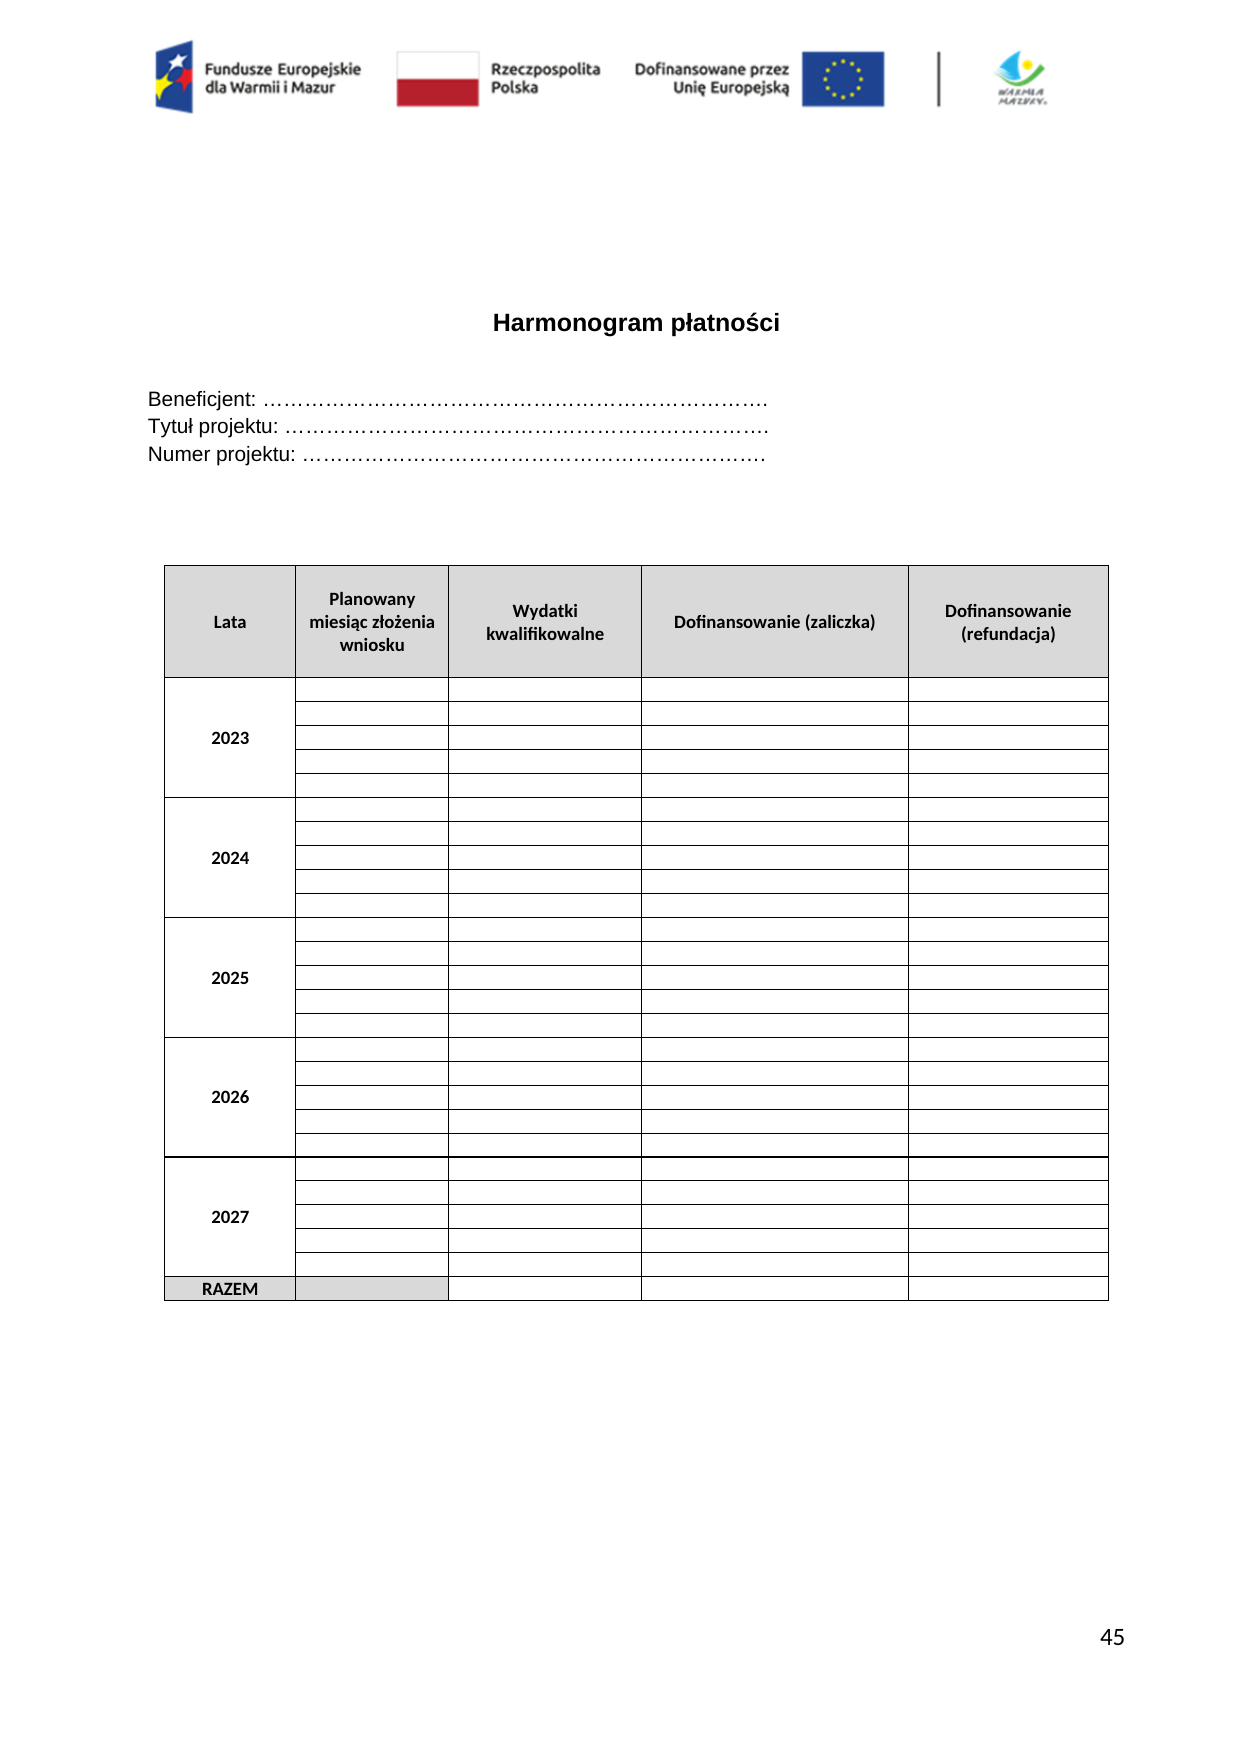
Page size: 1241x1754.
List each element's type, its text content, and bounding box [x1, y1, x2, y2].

table_cell [909, 966, 1108, 989]
table_cell [296, 894, 448, 917]
table_cell [296, 1277, 448, 1300]
text Tytuł projektu: ……………………………………………………………. [148, 414, 1125, 438]
table_header Dofinansowanie (refundacja) [909, 566, 1108, 677]
text Beneficjent: ………………………………………………………………. [148, 386, 1125, 410]
table_cell [642, 774, 908, 797]
table_cell [909, 726, 1108, 749]
table_cell [296, 822, 448, 845]
table_cell [296, 1181, 448, 1204]
table_cell [909, 846, 1108, 869]
table_cell 2025 [165, 918, 295, 1037]
table_cell [909, 822, 1108, 845]
table_cell [449, 1062, 641, 1084]
table_cell [296, 1086, 448, 1108]
table_cell [296, 702, 448, 725]
table_cell [296, 1110, 448, 1132]
picture [138, 22, 1150, 134]
table_cell [449, 678, 641, 701]
table_cell [296, 1014, 448, 1037]
table_cell [642, 918, 908, 941]
table_cell [909, 1277, 1108, 1300]
table_cell [296, 990, 448, 1013]
table_cell [449, 1181, 641, 1204]
table_cell [449, 1205, 641, 1228]
table_cell [642, 966, 908, 989]
table_cell [642, 702, 908, 725]
table_cell [642, 1277, 908, 1300]
table_cell [449, 750, 641, 773]
table_cell [296, 1062, 448, 1084]
table_cell [449, 1134, 641, 1156]
table_cell [909, 1181, 1108, 1204]
table_cell [642, 822, 908, 845]
table_cell [296, 774, 448, 797]
table_cell [909, 798, 1108, 821]
table_cell [296, 1229, 448, 1252]
table_cell [642, 870, 908, 893]
table_cell [909, 1038, 1108, 1061]
text Harmonogram płatności [148, 308, 1125, 337]
table_cell [909, 1229, 1108, 1252]
table_cell [449, 1229, 641, 1252]
table_cell [642, 678, 908, 701]
table_cell [449, 1158, 641, 1180]
table_cell [642, 726, 908, 749]
table_cell [449, 870, 641, 893]
table_cell [449, 942, 641, 965]
table_cell [909, 1062, 1108, 1084]
table_cell [296, 966, 448, 989]
table_cell [449, 918, 641, 941]
table_cell 2026 [165, 1038, 295, 1156]
table_cell [449, 966, 641, 989]
table_cell [642, 1062, 908, 1084]
table_cell [449, 774, 641, 797]
table_cell [449, 894, 641, 917]
table_cell [449, 1038, 641, 1061]
table_cell [296, 1038, 448, 1061]
table_cell [449, 822, 641, 845]
table_cell [909, 1253, 1108, 1276]
table_cell [909, 990, 1108, 1013]
table_cell [642, 1229, 908, 1252]
text Numer projektu: …………………………………………………………. [148, 441, 1125, 465]
table_cell [449, 1110, 641, 1132]
table_header Planowany miesiąc złożenia wniosku [296, 566, 448, 677]
table_cell [296, 726, 448, 749]
table_cell [642, 1134, 908, 1156]
table_cell 2024 [165, 798, 295, 917]
table_cell [449, 990, 641, 1013]
table_cell [909, 1086, 1108, 1108]
table_cell 2027 [165, 1158, 295, 1276]
table_cell [296, 918, 448, 941]
table_cell [642, 942, 908, 965]
table_cell [296, 750, 448, 773]
table_cell [449, 846, 641, 869]
table_cell 2023 [165, 678, 295, 797]
table_cell [909, 894, 1108, 917]
table_cell [296, 1134, 448, 1156]
table_cell [449, 726, 641, 749]
table_cell [909, 1014, 1108, 1037]
table_header Dofinansowanie (zaliczka) [642, 566, 908, 677]
table_cell [296, 1253, 448, 1276]
table_cell [296, 870, 448, 893]
table_cell [909, 918, 1108, 941]
table_cell [909, 942, 1108, 965]
table_cell [642, 846, 908, 869]
table_cell [449, 1014, 641, 1037]
table_cell [642, 1038, 908, 1061]
table_cell [642, 750, 908, 773]
table_cell RAZEM [165, 1277, 295, 1300]
table_cell [642, 990, 908, 1013]
table_cell [296, 1205, 448, 1228]
table_cell [449, 1277, 641, 1300]
table_cell [909, 774, 1108, 797]
table_cell [296, 942, 448, 965]
table_cell [642, 1205, 908, 1228]
table_cell [642, 1253, 908, 1276]
table_cell [296, 798, 448, 821]
table_cell [909, 1158, 1108, 1180]
table_cell [909, 702, 1108, 725]
table_cell [642, 894, 908, 917]
table_cell [642, 1110, 908, 1132]
table_cell [642, 1181, 908, 1204]
table_header Wydatki kwalifikowalne [449, 566, 641, 677]
table_cell [642, 1014, 908, 1037]
table_cell [449, 1253, 641, 1276]
table_cell [296, 1158, 448, 1180]
table_cell [909, 750, 1108, 773]
table_cell [642, 1086, 908, 1108]
table_cell [909, 1205, 1108, 1228]
table_cell [296, 678, 448, 701]
table_cell [449, 1086, 641, 1108]
table_cell [642, 1158, 908, 1180]
table_cell [909, 1110, 1108, 1132]
table_cell [296, 846, 448, 869]
table_cell [449, 798, 641, 821]
table_cell [642, 798, 908, 821]
table_cell [909, 678, 1108, 701]
table_cell [909, 870, 1108, 893]
table_cell [909, 1134, 1108, 1156]
table_header Lata [165, 566, 295, 677]
table_cell [449, 702, 641, 725]
